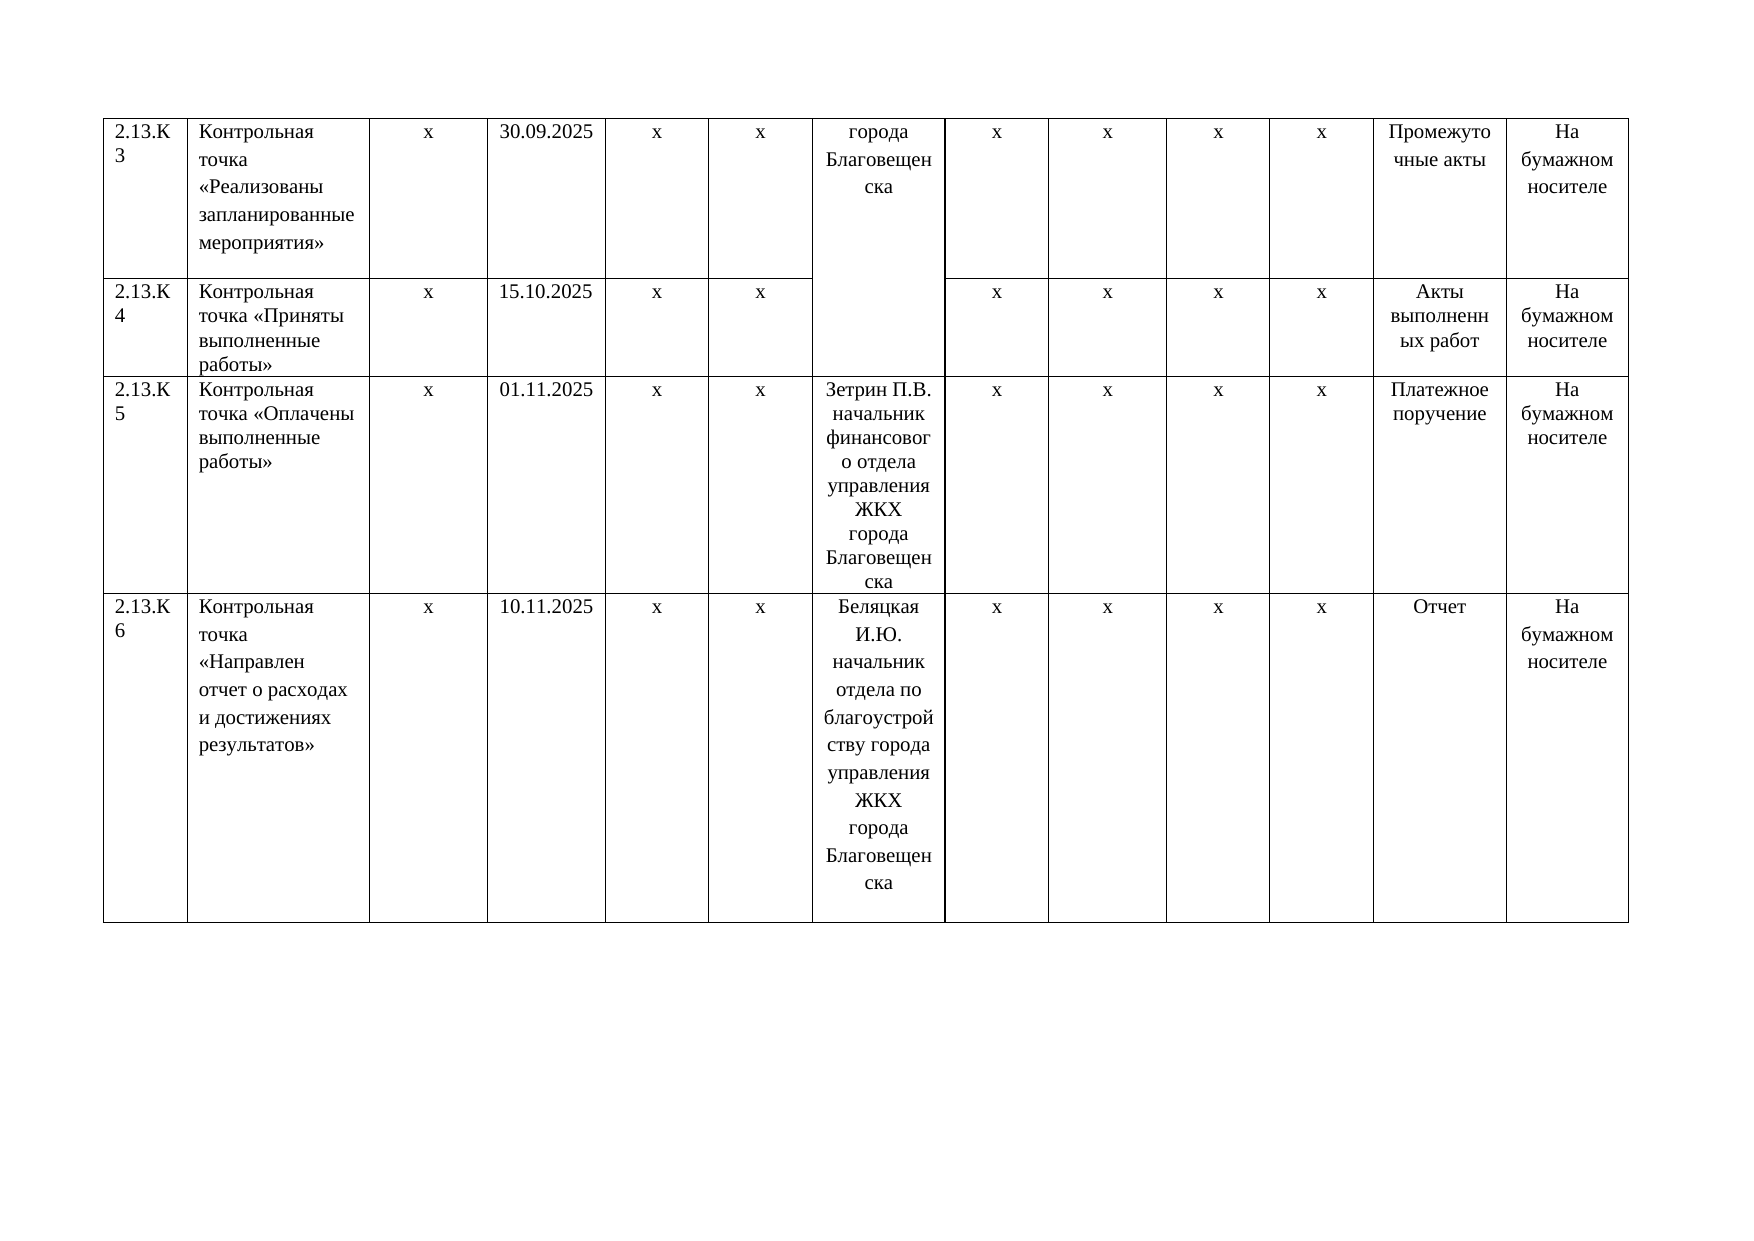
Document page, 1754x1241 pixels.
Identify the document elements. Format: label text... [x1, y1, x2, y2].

table_cell х [1049, 119, 1166, 278]
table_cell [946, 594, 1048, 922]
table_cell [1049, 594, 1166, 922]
table_cell х [1167, 377, 1269, 593]
table_cell х [709, 377, 812, 593]
table_cell х [370, 119, 487, 278]
table_cell х [946, 377, 1048, 593]
table_cell Контрольная точка «Приняты выполненные работы» [188, 279, 369, 376]
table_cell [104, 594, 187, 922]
table_cell Зетрин П.В. начальник финансового отдела управленияЖКХ города Благовещенска [813, 377, 944, 593]
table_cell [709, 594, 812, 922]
table_cell х [606, 377, 708, 593]
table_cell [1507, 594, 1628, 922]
table_cell х [1270, 119, 1373, 278]
table_cell 30.09.2025 [488, 119, 605, 278]
table_cell Промежуточные акты [1374, 119, 1506, 278]
table_cell х [709, 119, 812, 278]
table_cell Контрольная точка «Реализованы запланированные мероприятия» [188, 119, 369, 278]
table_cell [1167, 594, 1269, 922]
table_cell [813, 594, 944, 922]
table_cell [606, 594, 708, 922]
table_cell х [946, 279, 1048, 376]
table_cell х [1049, 377, 1166, 593]
table_cell 2.13.К3 [104, 119, 187, 278]
table_cell х [370, 279, 487, 376]
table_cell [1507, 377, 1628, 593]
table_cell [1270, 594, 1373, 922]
table_cell х [709, 279, 812, 376]
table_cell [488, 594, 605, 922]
table_cell Контрольная точка «Оплачены выполненные работы» [188, 377, 369, 593]
table_cell х [1167, 119, 1269, 278]
table_cell х [1270, 377, 1373, 593]
table_cell Акты выполненных работ [1374, 279, 1506, 376]
table_cell 2.13.К4 [104, 279, 187, 376]
table_cell х [1049, 279, 1166, 376]
table_cell Платежное поручение [1374, 377, 1506, 593]
table_cell х [606, 119, 708, 278]
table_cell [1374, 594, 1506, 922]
table_cell 01.11.2025 [488, 377, 605, 593]
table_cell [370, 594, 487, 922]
table_cell 2.13.К5 [104, 377, 187, 593]
table_cell х [1167, 279, 1269, 376]
table_cell х [946, 119, 1048, 278]
table_cell х [370, 377, 487, 593]
table_cell 15.10.2025 [488, 279, 605, 376]
table_cell На бумажном носителе [1507, 279, 1628, 376]
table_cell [1507, 119, 1628, 278]
table_cell х [606, 279, 708, 376]
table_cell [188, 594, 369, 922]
table_cell х [1270, 279, 1373, 376]
